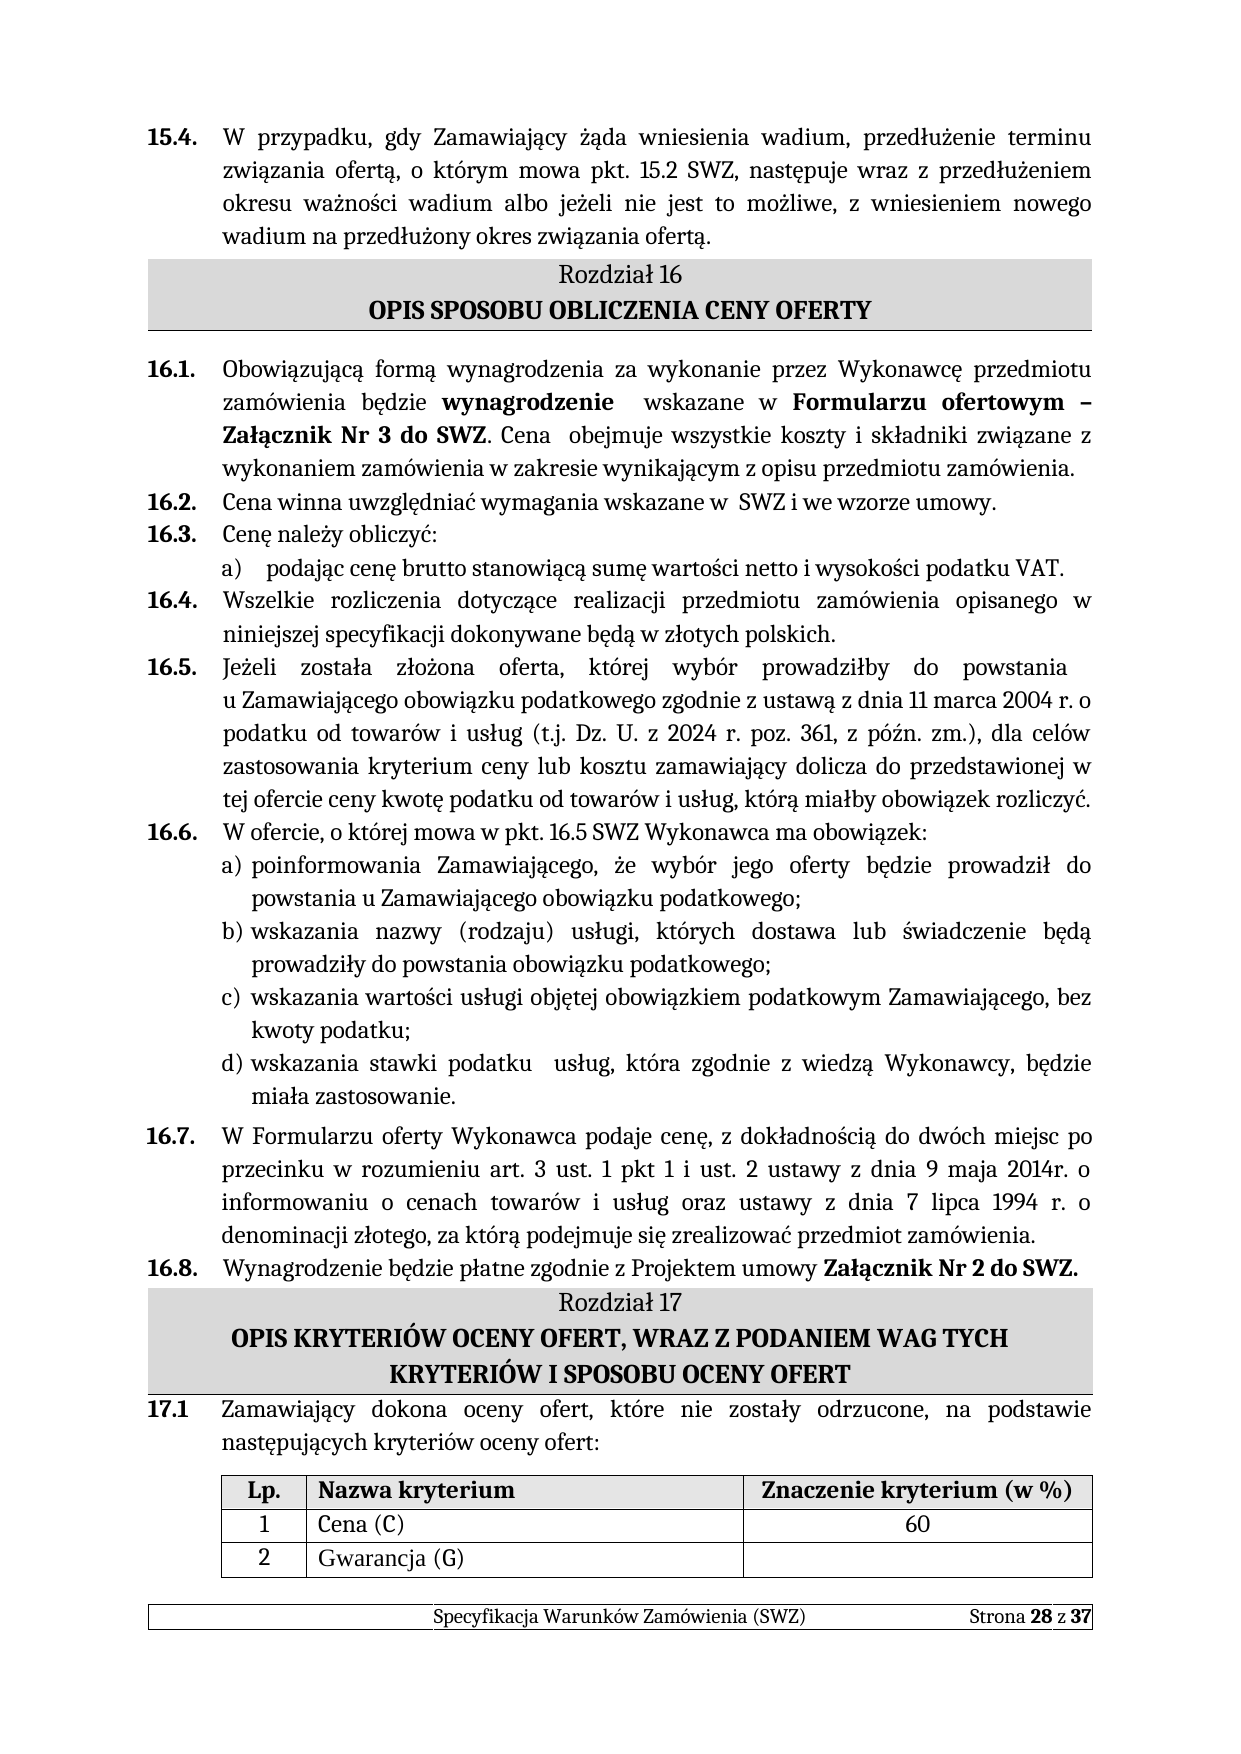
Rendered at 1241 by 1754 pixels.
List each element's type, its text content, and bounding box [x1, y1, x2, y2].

list poinformowania Zamawiającego, że wybór jego oferty będzie prowadził do powstania u Zamawiającego obowiązku podatkowego; [221, 851, 1093, 912]
list Cenę należy obliczyć: [148, 520, 1093, 549]
table_header Znaczenie kryterium (w %) [744, 1476, 1092, 1508]
table_cell Cena (C) [307, 1510, 743, 1542]
table_cell 1 [222, 1510, 306, 1542]
list W Formularzu oferty Wykonawca podaje cenę, z dokładnością do dwóch miejsc po przecinku w rozumieniu art. 3 ust. 1 pkt 1 i ust. 2 ustawy z dnia 9 maja 2014r. o informowaniu o cenach towarów i usług oraz ustawy z dnia 7 lipca 1994 r. o denominacji złotego, za którą podejmuje się zrealizować przedmiot zamówienia. [146, 1122, 1093, 1250]
table_header Rozdział 16 OPIS SPOSOBU OBLICZENIA CENY OFERTY [148, 259, 1092, 330]
list W przypadku, gdy Zamawiający żąda wniesienia wadium, przedłużenie terminu związania ofertą, o którym mowa pkt. 15.2 SWZ, następuje wraz z przedłużeniem okresu ważności wadium albo jeżeli nie jest to możliwe, z wniesieniem nowego wadium na przedłużony okres związania ofertą. [148, 123, 1093, 251]
table_header Nazwa kryterium [307, 1476, 743, 1508]
table_header Lp. [222, 1476, 306, 1508]
table_cell 60 [744, 1510, 1092, 1542]
list W ofercie, o której mowa w pkt. 16.5 SWZ Wykonawca ma obowiązek: [148, 818, 1093, 846]
list Cena winna uwzględniać wymagania wskazane w SWZ i we wzorze umowy. [148, 487, 1093, 516]
list wskazania wartości usługi objętej obowiązkiem podatkowym Zamawiającego, bez kwoty podatku; [221, 983, 1093, 1044]
list Jeżeli została złożona oferta, której wybór prowadziłby do powstania u Zamawiającego obowiązku podatkowego zgodnie z ustawą z dnia 11 marca 2004 r. o podatku od towarów i usług (t.j. Dz. U. z 2024 r. poz. 361, z późn. zm.), dla celów zastosowania kryterium ceny lub kosztu zamawiający dolicza do przedstawionej w tej ofercie ceny kwotę podatku od towarów i usług, którą miałby obowiązek rozliczyć. [148, 652, 1093, 813]
list Wynagrodzenie będzie płatne zgodnie z Projektem umowy Załącznik Nr 2 do SWZ. [148, 1254, 1093, 1283]
list Obowiązującą formą wynagrodzenia za wykonanie przez Wykonawcę przedmiotu zamówienia będzie wynagrodzenie wskazane w Formularzu ofertowym – Załącznik Nr 3 do SWZ. Cena obejmuje wszystkie koszty i składniki związane z wykonaniem zamówienia w zakresie wynikającym z opisu przedmiotu zamówienia. [148, 355, 1093, 483]
table_cell Gwarancja (G) [307, 1543, 743, 1577]
list Wszelkie rozliczenia dotyczące realizacji przedmiotu zamówienia opisanego w niniejszej specyfikacji dokonywane będą w złotych polskich. [148, 586, 1093, 648]
list podając cenę brutto stanowiącą sumę wartości netto i wysokości podatku VAT. [221, 553, 1093, 582]
table_header Rozdział 17 OPIS KRYTERIÓW OCENY OFERT, WRAZ Z PODANIEM WAG TYCH KRYTERIÓW I SPOSOBU OCENY OFERT [148, 1288, 1093, 1394]
list wskazania nazwy (rodzaju) usługi, których dostawa lub świadczenie będą prowadziły do powstania obowiązku podatkowego; [221, 917, 1093, 978]
list Zamawiający dokona oceny ofert, które nie zostały odrzucone, na podstawie następujących kryteriów oceny ofert: [148, 1395, 1093, 1457]
table_cell 2 [222, 1543, 306, 1577]
table_cell 40 [744, 1543, 1092, 1577]
list wskazania stawki podatku usług, która zgodnie z wiedzą Wykonawcy, będzie miała zastosowanie. [221, 1049, 1093, 1111]
